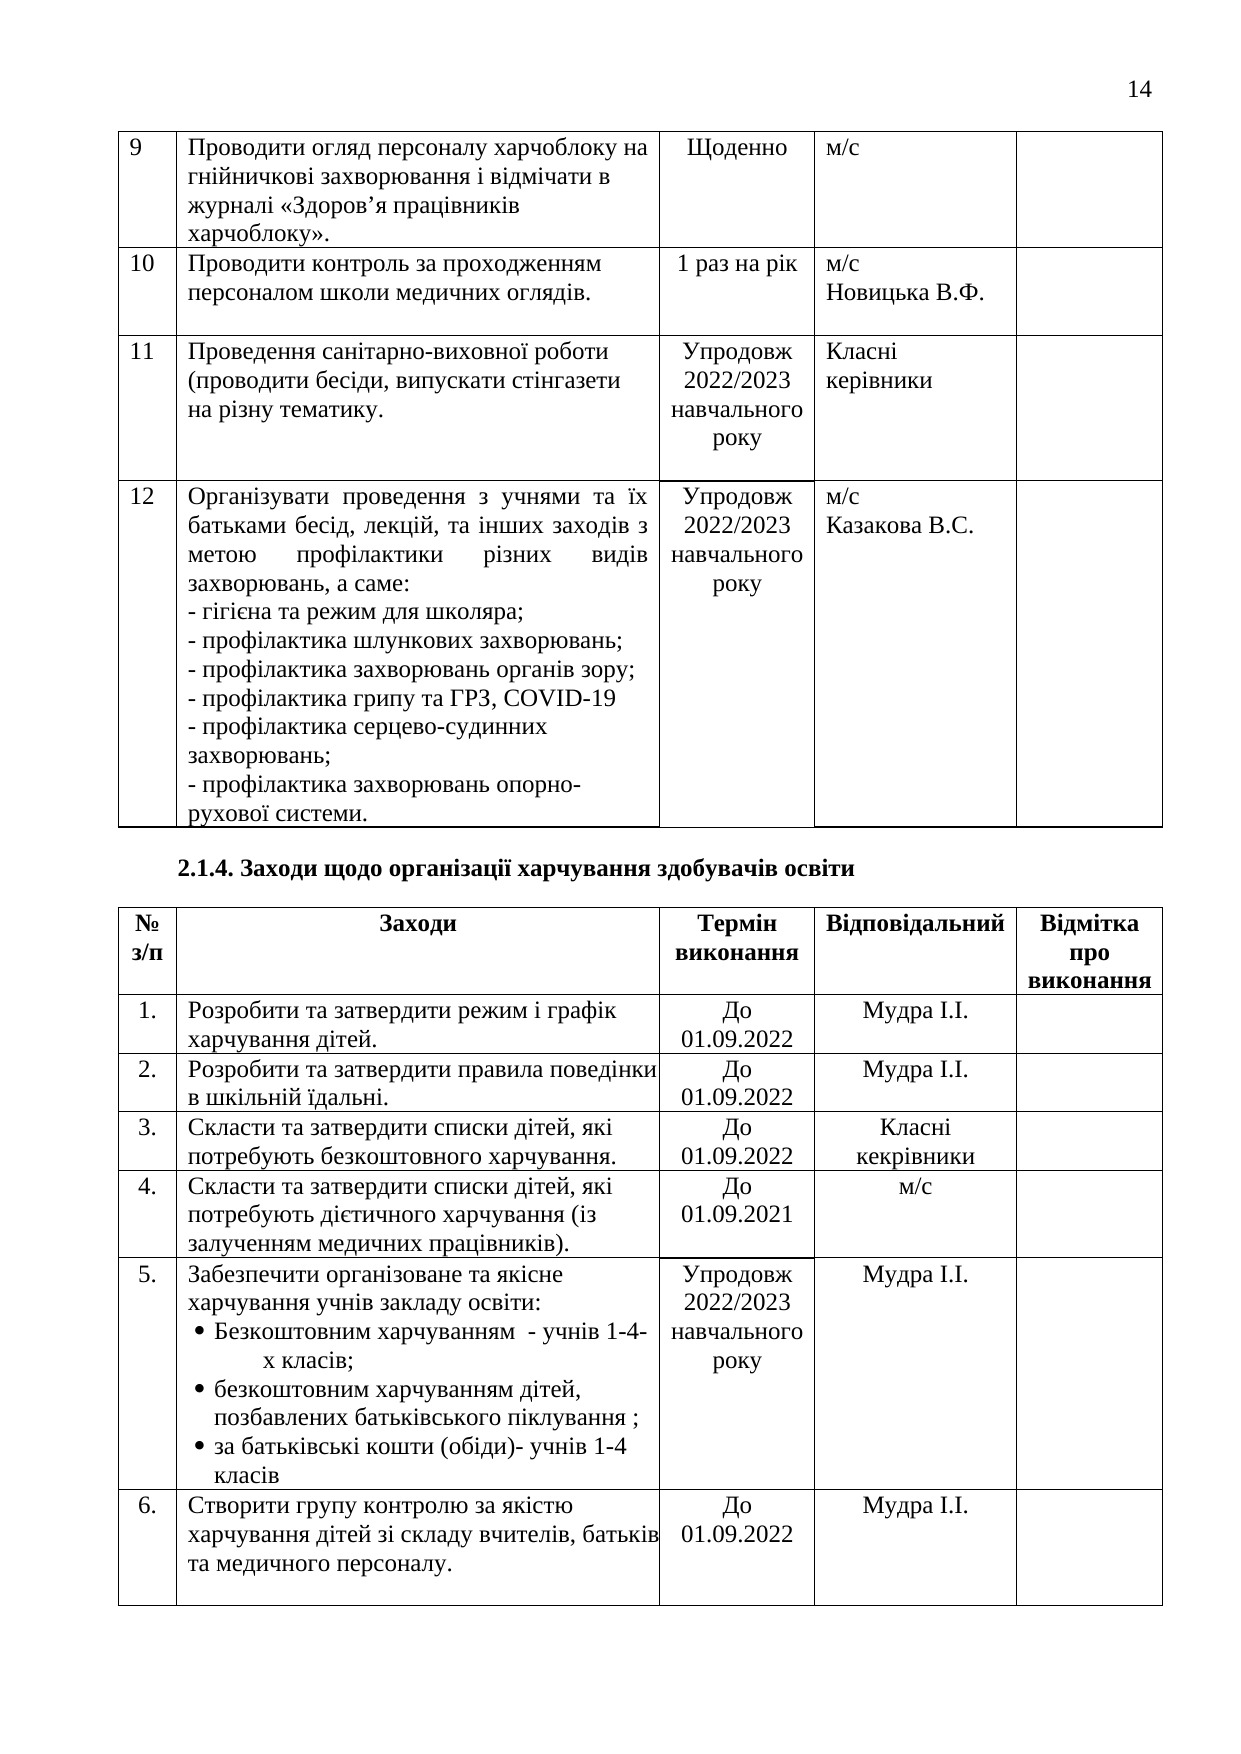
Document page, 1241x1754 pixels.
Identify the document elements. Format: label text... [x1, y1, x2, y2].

table_cell [1017, 1490, 1162, 1605]
table_cell Скласти та затвердити списки дітей, які потребують дієтичного харчування (із залученням медичних працівників). [177, 1171, 659, 1257]
table_cell 9 [119, 132, 176, 247]
table_cell Проводити контроль за проходженням персоналом школи медичних оглядів. [177, 248, 659, 334]
table_cell м/с Казакова В.С. [815, 481, 1016, 826]
table_cell Скласти та затвердити списки дітей, які потребують безкоштовного харчування. [177, 1112, 659, 1170]
table_cell Створити групу контролю за якістю харчування дітей зі складу вчителів, батьків та медичного персоналу. [177, 1490, 659, 1605]
table_cell Проведення санітарно-виховної роботи (проводити бесіди, випускати стінгазети на різну тематику. [177, 336, 659, 480]
table_cell [1017, 1112, 1162, 1170]
table_cell [1017, 481, 1162, 826]
table_cell Забезпечити організоване та якісне харчування учнів закладу освіти: Безкоштовним харчуванням - учнів 1-4-х класів; безкоштовним харчуванням дітей, позбавлених батьківського піклування ; за батьківські кошти (обіди)- учнів 1-4 класів [177, 1258, 659, 1489]
table_cell 10 [119, 248, 176, 334]
table_cell 1 раз на рік [660, 248, 814, 334]
table_cell м/с [815, 132, 1016, 247]
table_cell Класні керівники [815, 336, 1016, 480]
table_cell 1. [119, 995, 176, 1053]
table_cell Мудра І.І. [815, 1054, 1016, 1111]
table_cell [1017, 132, 1162, 247]
table_cell м/с [815, 1171, 1016, 1257]
table_cell Упродовж 2022/2023 навчального року [660, 336, 814, 480]
table_header № з/п [119, 908, 176, 994]
table_cell Мудра І.І. [815, 995, 1016, 1053]
table_cell Щоденно [660, 132, 814, 247]
table_cell [1017, 1171, 1162, 1257]
table_cell Мудра І.І. [815, 1258, 1016, 1489]
table_cell Упродовж 2022/2023 навчального року [660, 482, 814, 826]
table_cell м/с Новицька В.Ф. [815, 248, 1016, 334]
table_cell 4. [119, 1171, 176, 1257]
table_cell [1017, 248, 1162, 334]
table_cell [1017, 1054, 1162, 1111]
table_cell Класні кекрівники [815, 1112, 1016, 1170]
table_cell Упродовж 2022/2023 навчального року [660, 1259, 814, 1489]
table_cell 5. [119, 1258, 176, 1489]
table_cell 12 [119, 481, 176, 826]
table_cell До 01.09.2022 [660, 1054, 814, 1111]
table_header Заходи [177, 908, 659, 994]
table_cell Організувати проведення з учнями та їх батьками бесід, лекцій, та інших заходів з метою профілактики різних видів захворювань, а саме: - гігієна та режим для школяра; - профілактика шлункових захворювань; - профілактика захворювань органів зору; - профілактика грипу та ГРЗ, COVID-19 - профілактика серцево-судинних захворювань; - профілактика захворювань опорно-рухової системи. [177, 481, 659, 826]
table_cell 11 [119, 336, 176, 480]
table_cell До 01.09.2021 [660, 1171, 814, 1257]
table_cell Розробити та затвердити режим і графік харчування дітей. [177, 995, 659, 1053]
table_cell [1017, 995, 1162, 1053]
table_header Відповідальний [815, 908, 1016, 994]
table_cell Проводити огляд персоналу харчоблоку на гнійничкові захворювання і відмічати в журналі «Здоров’я працівників харчоблоку». [177, 132, 659, 247]
table_cell Розробити та затвердити правила поведінки в шкільній їдальні. [177, 1054, 659, 1111]
table_cell [1017, 1258, 1162, 1489]
table_cell До 01.09.2022 [660, 995, 814, 1053]
table_header Відмітка про виконання [1017, 908, 1162, 994]
table_cell Мудра І.І. [815, 1490, 1016, 1605]
table_cell 6. [119, 1490, 176, 1605]
table_header Термін виконання [660, 908, 814, 994]
table_cell До 01.09.2022 [660, 1112, 814, 1170]
table_cell До 01.09.2022 [660, 1490, 814, 1605]
text 2.1.4. Заходи щодо організації харчування здобувачів освіти [177, 853, 1152, 882]
table_cell 2. [119, 1054, 176, 1111]
table_cell 3. [119, 1112, 176, 1170]
table_cell [1017, 336, 1162, 480]
